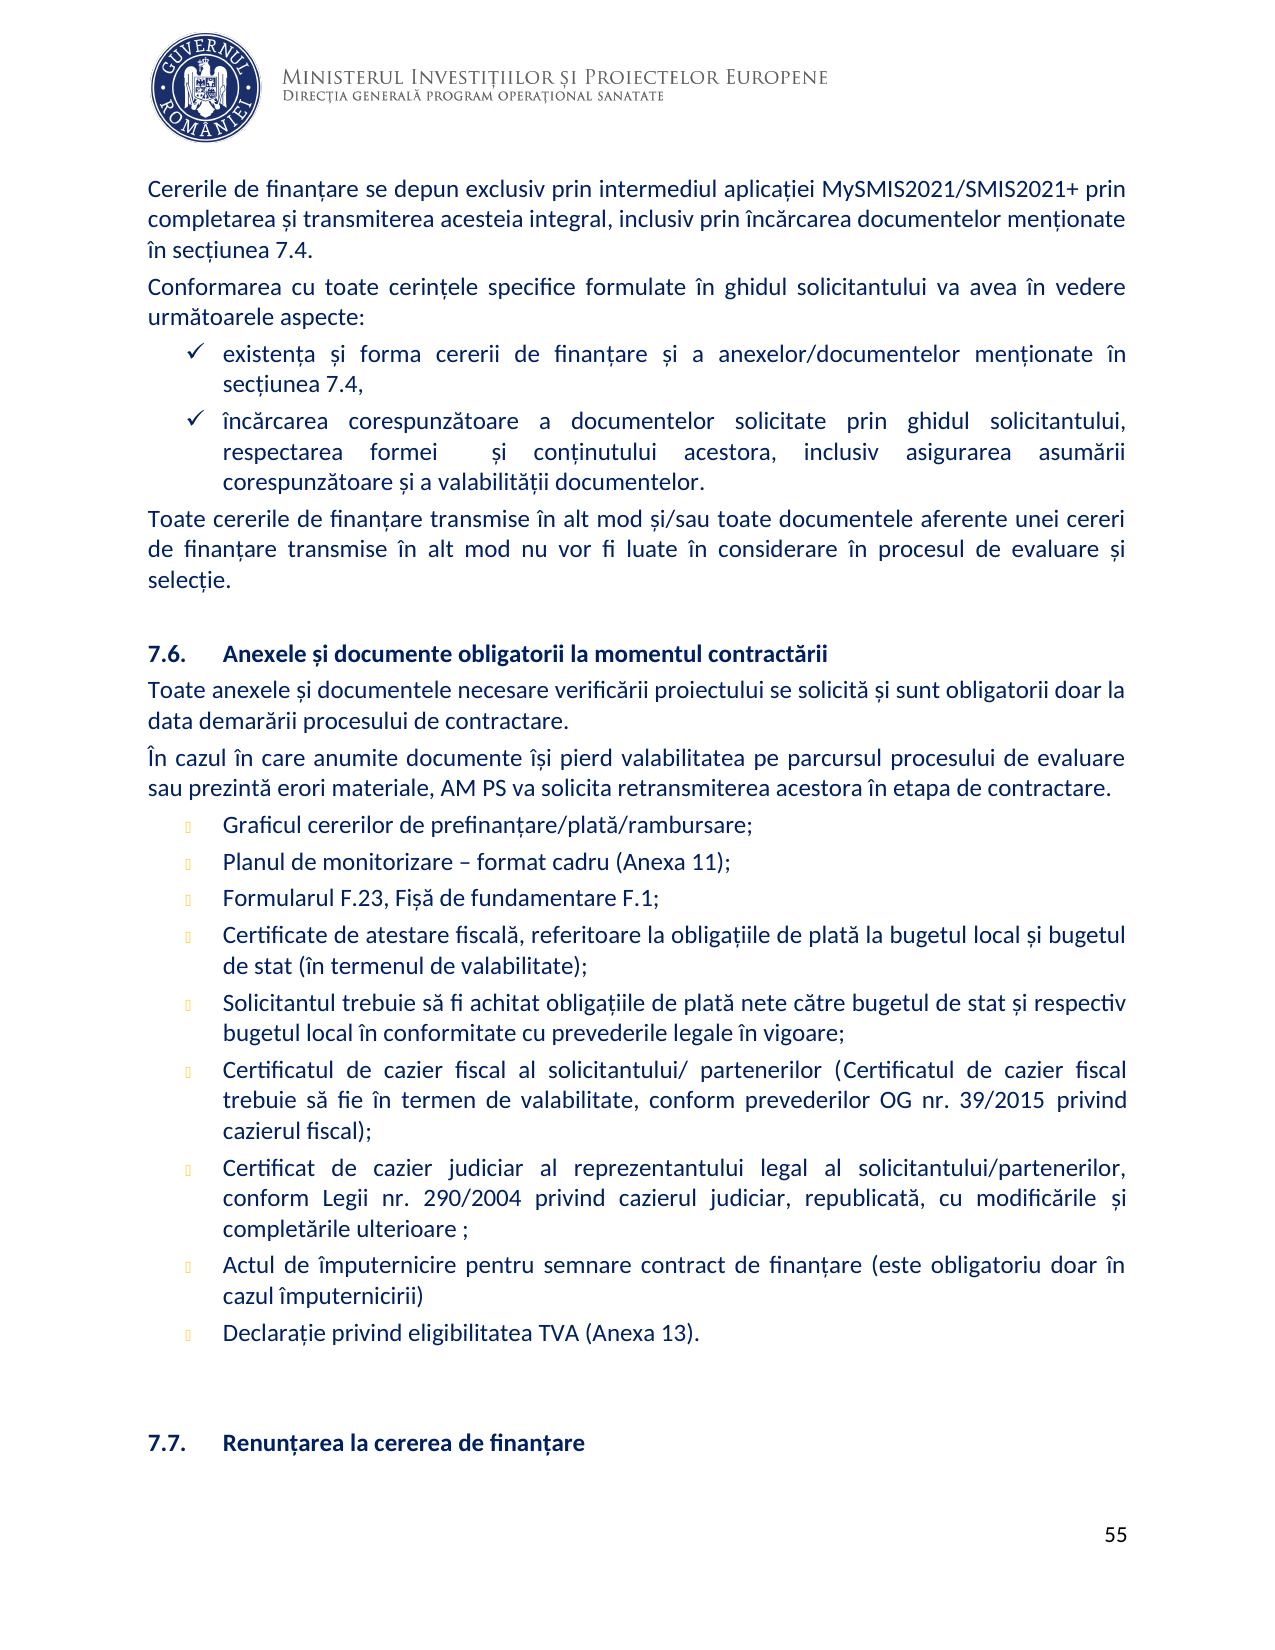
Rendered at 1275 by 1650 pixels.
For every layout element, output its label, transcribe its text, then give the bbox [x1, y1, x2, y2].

list Planul de monitorizare – format cadru (Anexa 11); [185, 846, 1127, 876]
list Anexele și documente obligatorii la momentul contractării [148, 638, 1127, 668]
list Formularul F.23, Fișă de fundamentare F.1; [185, 883, 1127, 913]
list încărcarea corespunzătoare a documentelor solicitate prin ghidul solicitantului, respectarea formei și conținutului acestora, inclusiv asigurarea asumării corespunzătoare și a valabilității documentelor. [185, 405, 1127, 497]
list Graficul cererilor de prefinanțare/plată/rambursare; [185, 809, 1127, 839]
list Certificat de cazier judiciar al reprezentantului legal al solicitantului/partenerilor, conform Legii nr. 290/2004 privind cazierul judiciar, republicată, cu modificările şi completările ulterioare ; [185, 1152, 1127, 1243]
list Declarație privind eligibilitatea TVA (Anexa 13). [185, 1317, 1127, 1347]
list Renunțarea la cererea de finanțare [148, 1427, 1127, 1458]
text Toate cererile de finanțare transmise în alt mod și/sau toate documentele aferente unei cereri de finanțare transmise în alt mod nu vor fi luate în considerare în procesul de evaluare și selecție. [148, 503, 1127, 595]
text Toate anexele și documentele necesare verificării proiectului se solicită și sunt obligatorii doar la data demarării procesului de contractare. [148, 674, 1127, 736]
list Solicitantul trebuie să fi achitat obligațiile de plată nete către bugetul de stat și respectiv bugetul local în conformitate cu prevederile legale în vigoare; [185, 987, 1127, 1048]
list existența şi forma cererii de finanţare şi a anexelor/documentelor menționate în secțiunea 7.4, [185, 338, 1127, 399]
text În cazul în care anumite documente își pierd valabilitatea pe parcursul procesului de evaluare sau prezintă erori materiale, AM PS va solicita retransmiterea acestora în etapa de contractare. [148, 742, 1127, 803]
text Cererile de finanțare se depun exclusiv prin intermediul aplicației MySMIS2021/SMIS2021+ prin completarea și transmiterea acesteia integral, inclusiv prin încărcarea documentelor menționate în secțiunea 7.4. [148, 173, 1127, 264]
text Conformarea cu toate cerințele specifice formulate în ghidul solicitantului va avea în vedere următoarele aspecte: [148, 271, 1127, 332]
list Certificate de atestare fiscală, referitoare la obligațiile de plată la bugetul local și bugetul de stat (în termenul de valabilitate); [185, 919, 1127, 980]
list Certificatul de cazier fiscal al solicitantului/ partenerilor (Certificatul de cazier fiscal trebuie să fie în termen de valabilitate, conform prevederilor OG nr. 39/2015 privind cazierul fiscal); [185, 1054, 1127, 1146]
picture [147, 29, 852, 145]
list Actul de împuternicire pentru semnare contract de finanțare (este obligatoriu doar în cazul împuternicirii) [185, 1249, 1127, 1311]
